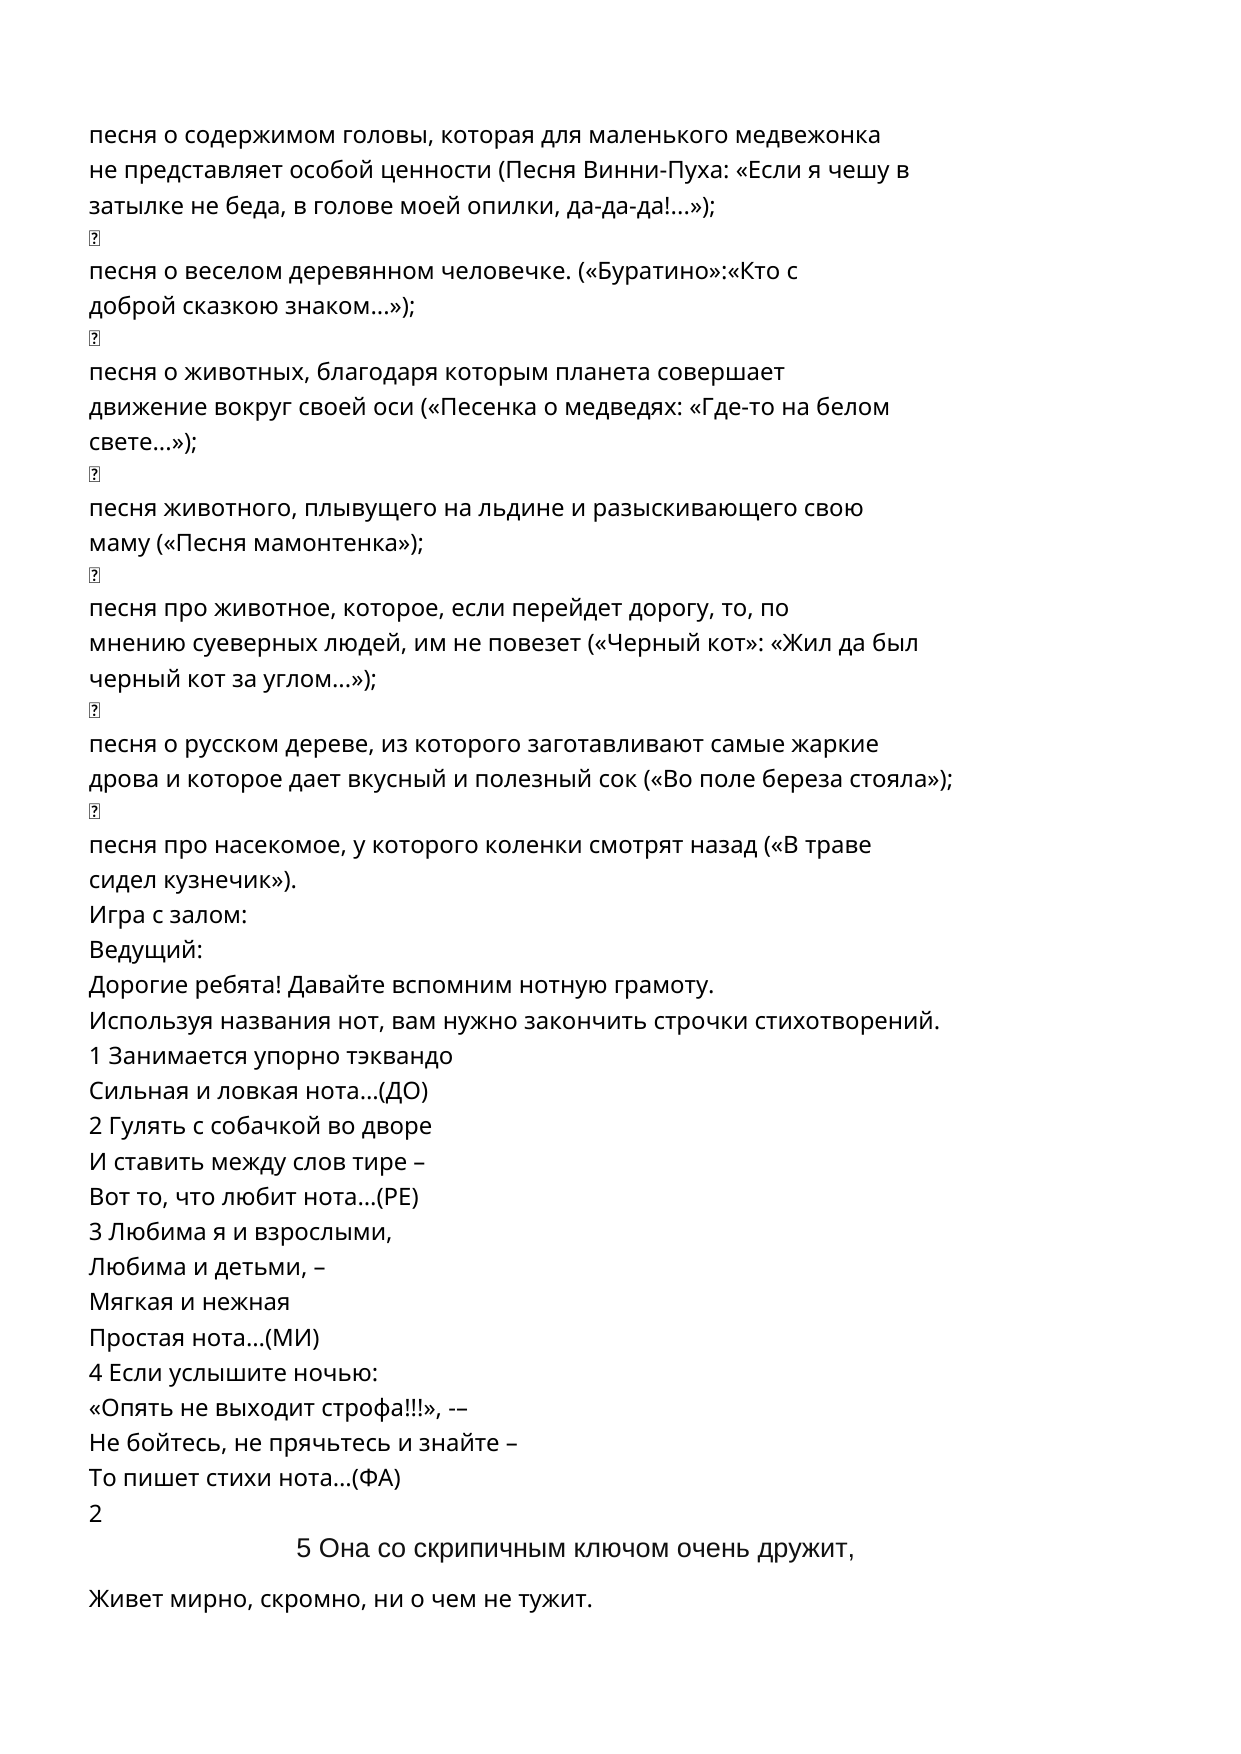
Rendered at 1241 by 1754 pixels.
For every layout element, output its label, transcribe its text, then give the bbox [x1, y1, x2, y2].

text песня о веселом деревянном человечке. («Буратино»:«Кто с [89, 254, 1063, 287]
text  [89, 324, 1063, 352]
text  [89, 697, 1063, 725]
text Мягкая и нежная [89, 1285, 1063, 1318]
text И ставить между слов тире – [89, 1144, 1063, 1177]
text маму («Песня мамонтенка»); [89, 526, 1063, 558]
text движение вокруг своей оси («Песенка о медведях: «Где-то на белом [89, 390, 1063, 422]
text Используя названия нот, вам нужно закончить строчки стихотворений. [89, 1003, 1063, 1036]
text не представляет особой ценности (Песня Винни-Пуха: «Если я чешу в [89, 153, 1063, 186]
text Дорогие ребята! Давайте вспомним нотную грамоту. [89, 968, 1063, 1001]
text 1 Занимается упорно тэквандо [89, 1039, 1063, 1071]
text песня животного, плывущего на льдине и разыскивающего свою [89, 490, 1063, 523]
text Простая нота…(МИ) [89, 1320, 1063, 1353]
text 2 [89, 1496, 1063, 1529]
text доброй сказкою знаком...»); [89, 289, 1063, 322]
text  [89, 561, 1063, 589]
text «Опять не выходит строфа!!!», -– [89, 1391, 1063, 1423]
text Вот то, что любит нота…(РЕ) [89, 1179, 1063, 1212]
text дрова и которое дает вкусный и полезный сок («Во поле береза стояла»); [89, 762, 1063, 795]
text Сильная и ловкая нота…(ДО) [89, 1074, 1063, 1107]
text То пишет стихи нота…(ФА) [89, 1461, 1063, 1494]
text затылке не беда, в голове моей опилки, да-да-да!...»); [89, 188, 1063, 221]
text 4 Если услышите ночью: [89, 1356, 1063, 1388]
text свете...»); [89, 425, 1063, 458]
text 5 Она со скрипичным ключом очень дружит, [89, 1532, 1063, 1563]
text Не бойтесь, не прячьтесь и знайте – [89, 1426, 1063, 1459]
text  [89, 460, 1063, 488]
text 3 Любима я и взрослыми, [89, 1215, 1063, 1247]
text Ведущий: [89, 933, 1063, 966]
text песня о содержимом головы, которая для маленького медвежонка [89, 118, 1063, 151]
text песня про насекомое, у которого коленки смотрят назад («В траве [89, 827, 1063, 860]
text песня про животное, которое, если перейдет дорогу, то, по [89, 591, 1063, 624]
text  [89, 797, 1063, 825]
text Любима и детьми, – [89, 1250, 1063, 1283]
text 2 Гулять с собачкой во дворе [89, 1109, 1063, 1142]
text Игра с залом: [89, 898, 1063, 931]
text  [89, 224, 1063, 252]
text черный кот за углом...»); [89, 661, 1063, 694]
text мнению суеверных людей, им не повезет («Черный кот»: «Жил да был [89, 626, 1063, 659]
text песня о русском дереве, из которого заготавливают самые жаркие [89, 727, 1063, 759]
text сидел кузнечик»). [89, 863, 1063, 895]
text Живет мирно, скромно, ни о чем не тужит. [89, 1582, 1063, 1615]
text песня о животных, благодаря которым планета совершает [89, 354, 1063, 387]
